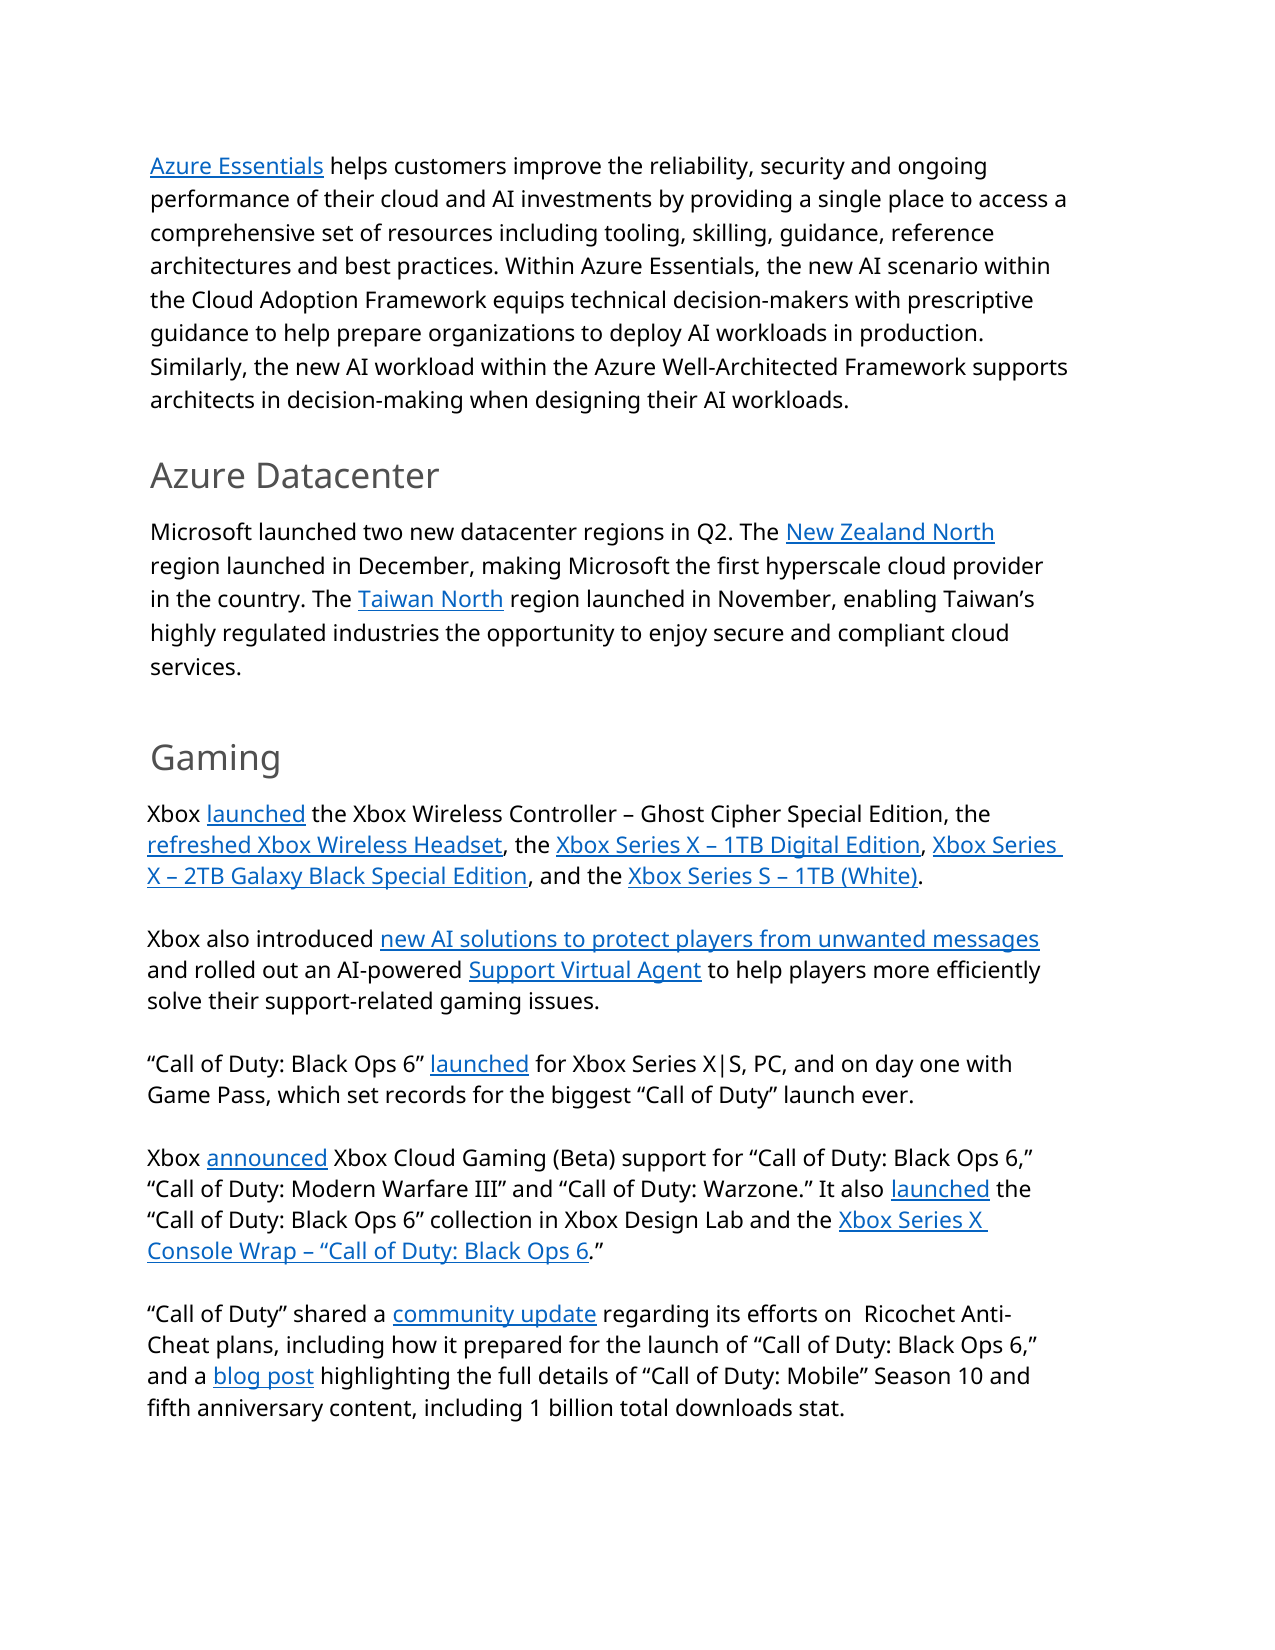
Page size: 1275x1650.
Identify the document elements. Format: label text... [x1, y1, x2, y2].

text Azure Essentials helps customers improve the reliability, security and ongoing performance of their cloud and AI investments by providing a single place to access a comprehensive set of resources including tooling, skilling, guidance, reference architectures and best practices. Within Azure Essentials, the new AI scenario within the Cloud Adoption Framework equips technical decision-makers with prescriptive guidance to help prepare organizations to deploy AI workloads in production. Similarly, the new AI workload within the Azure Well-Architected Framework supports architects in decision-making when designing their AI workloads. [150, 150, 1069, 415]
text Xbox announced Xbox Cloud Gaming (Beta) support for “Call of Duty: Black Ops 6,” “Call of Duty: Modern Warfare III” and “Call of Duty: Warzone.” It also launched the “Call of Duty: Black Ops 6” collection in Xbox Design Lab and the Xbox Series X Console Wrap – “Call of Duty: Black Ops 6.” [147, 1141, 1072, 1266]
text Gaming [150, 733, 1069, 781]
text “Call of Duty: Black Ops 6” launched for Xbox Series X|S, PC, and on day one with Game Pass, which set records for the biggest “Call of Duty” launch ever. [147, 1048, 1072, 1110]
text “Call of Duty” shared a community update regarding its efforts on Ricochet Anti-Cheat plans, including how it prepared for the launch of “Call of Duty: Black Ops 6,” and a blog post highlighting the full details of “Call of Duty: Mobile” Season 10 and fifth anniversary content, including 1 billion total downloads stat. [147, 1298, 1072, 1423]
text Xbox launched the Xbox Wireless Controller – Ghost Cipher Special Edition, the refreshed Xbox Wireless Headset, the Xbox Series X – 1TB Digital Edition, Xbox Series X – 2TB Galaxy Black Special Edition, and the Xbox Series S – 1TB (White). [147, 798, 1072, 891]
text Azure Datacenter [150, 451, 1069, 499]
text Xbox also introduced new AI solutions to protect players from unwanted messages and rolled out an AI-powered Support Virtual Agent to help players more efficiently solve their support-related gaming issues. [147, 923, 1072, 1016]
text Microsoft launched two new datacenter regions in Q2. The New Zealand North region launched in December, making Microsoft the first hyperscale cloud provider in the country. The Taiwan North region launched in November, enabling Taiwan’s highly regulated industries the opportunity to enjoy secure and compliant cloud services. [150, 516, 1069, 682]
